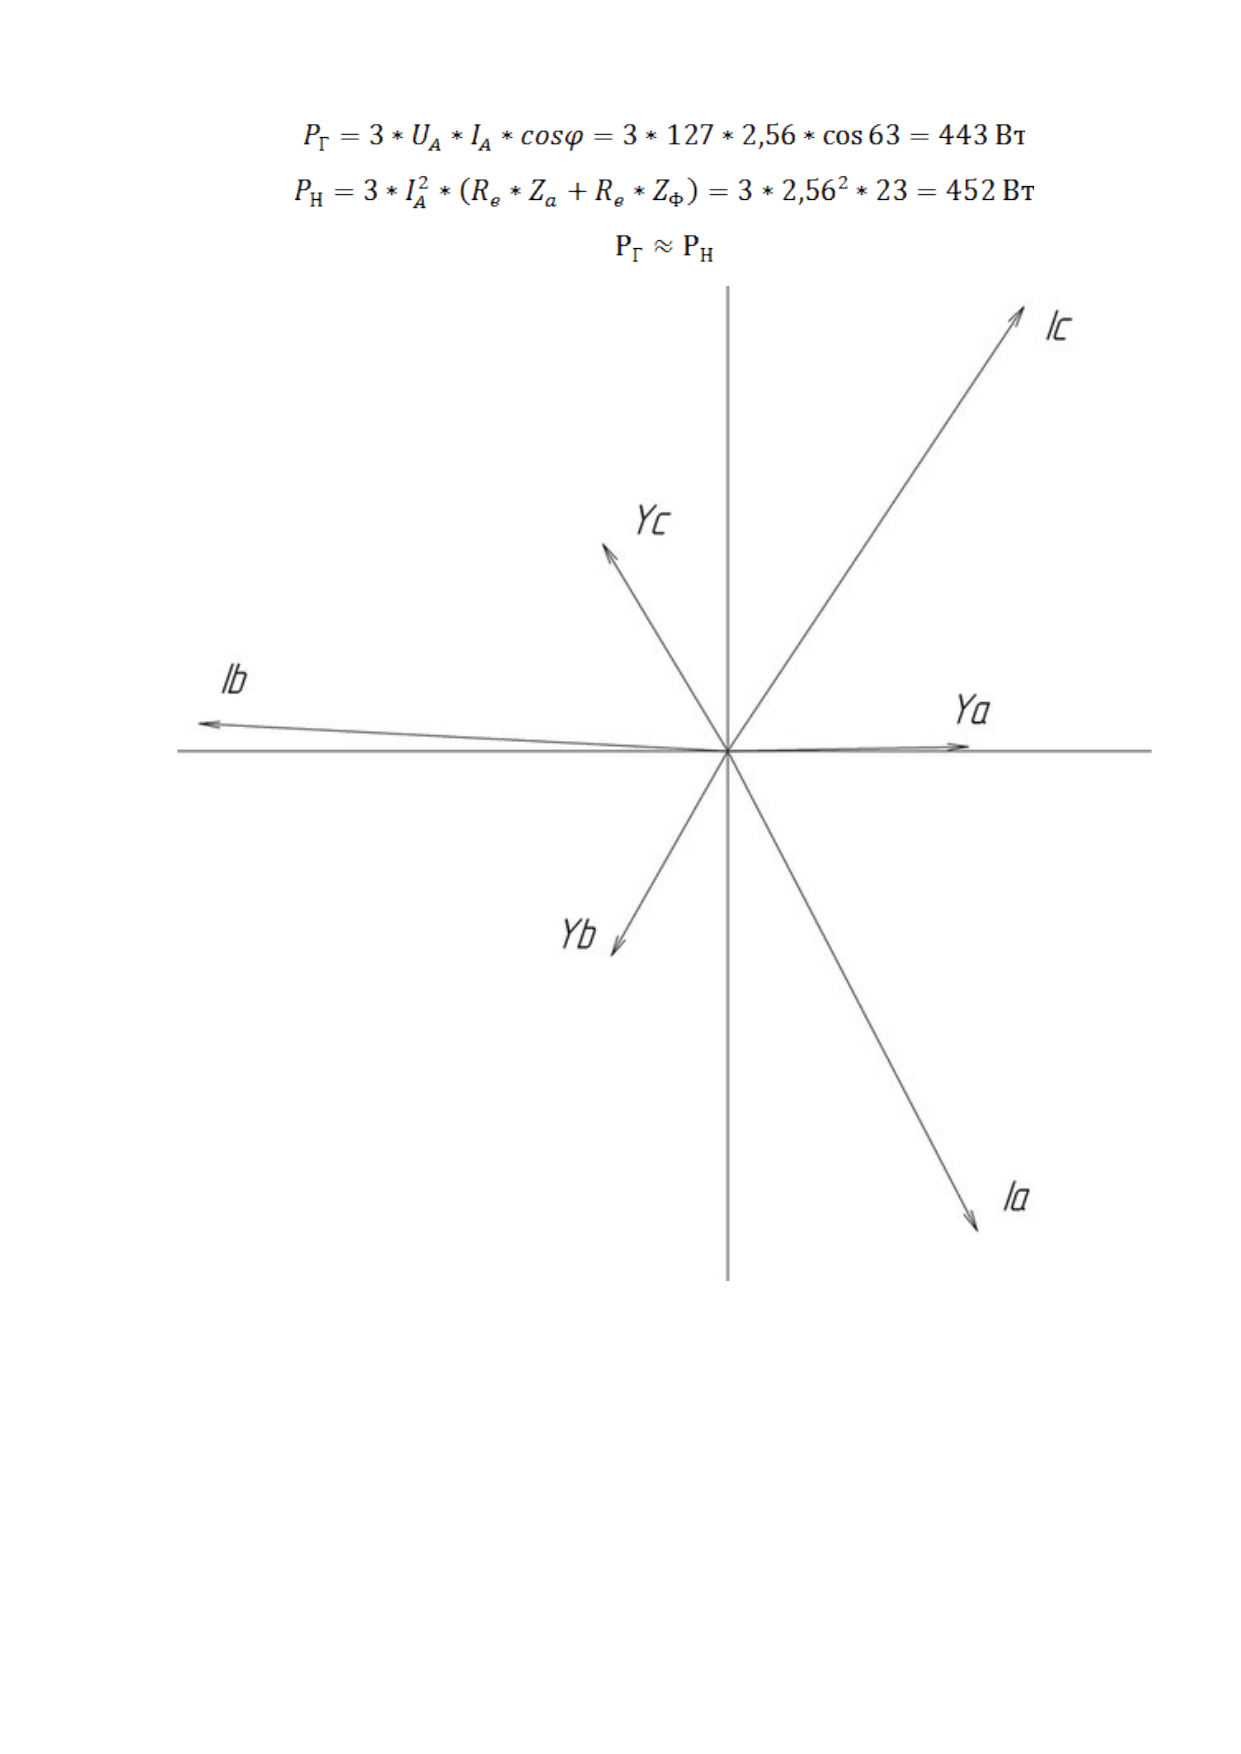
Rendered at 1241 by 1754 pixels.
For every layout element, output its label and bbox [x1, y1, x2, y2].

picture [615, 230, 714, 267]
picture [294, 174, 1035, 212]
picture [303, 118, 1026, 156]
picture [177, 286, 1152, 1281]
